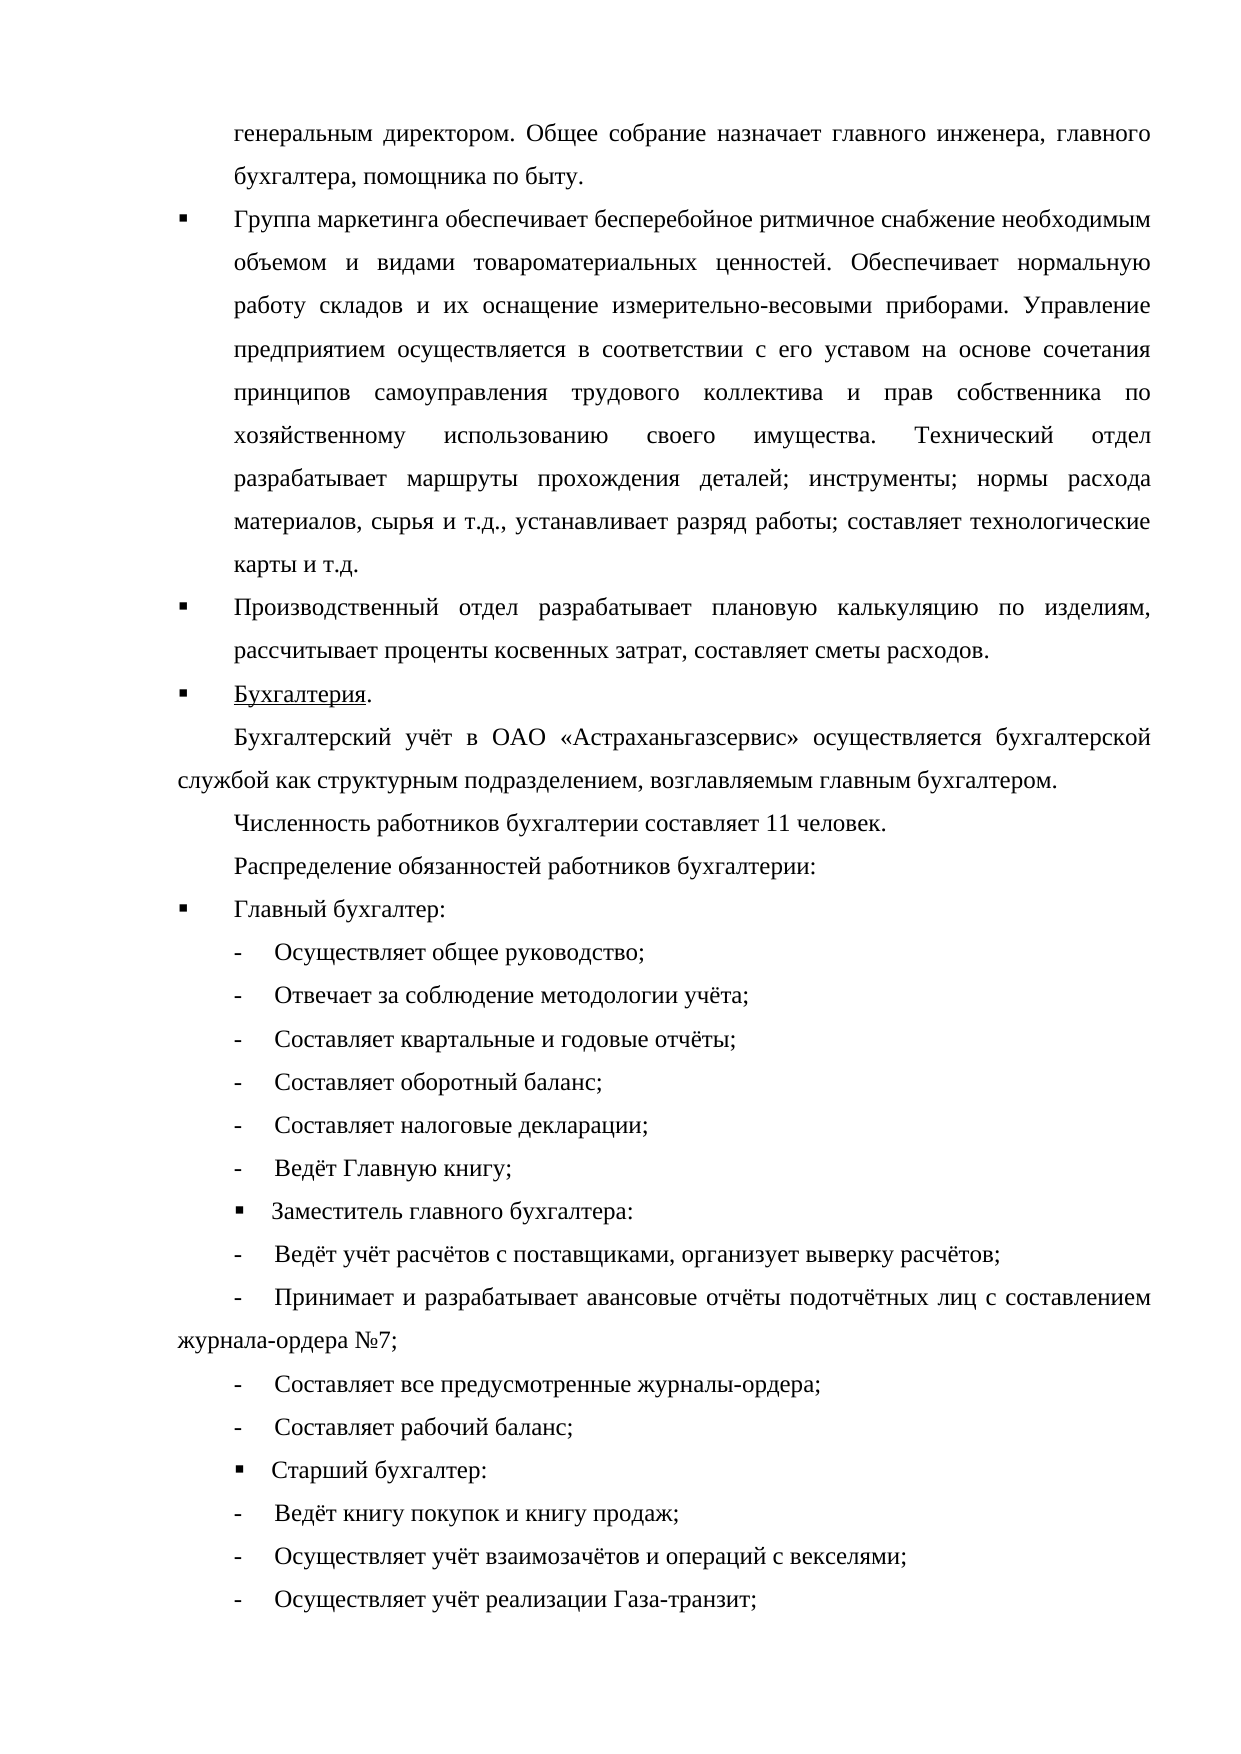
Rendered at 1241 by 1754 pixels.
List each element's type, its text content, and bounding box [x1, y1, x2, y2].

list Осуществляет общее руководство; [177, 937, 1152, 966]
list Группа маркетинга обеспечивает бесперебойное ритмичное снабжение необходимым объемом и видами товароматериальных ценностей. Обеспечивает нормальную работу складов и их оснащение измерительно-весовыми приборами. Управление предприятием осуществляется в соответствии с его уставом на основе сочетания принципов самоуправления трудового коллектива и прав собственника по хозяйственному использованию своего имущества. Технический отдел разрабатывает маршруты прохождения деталей; инструменты; нормы расхода материалов, сырья и т.д., устанавливает разряд работы; составляет технологические карты и т.д. [177, 204, 1152, 578]
list Производственный отдел разрабатывает плановую калькуляцию по изделиям, рассчитывает проценты косвенных затрат, составляет сметы расходов. [177, 592, 1152, 664]
list Составляет налоговые декларации; [177, 1110, 1152, 1139]
list Ведёт книгу покупок и книгу продаж; [177, 1498, 1152, 1527]
list Составляет рабочий баланс; [177, 1412, 1152, 1441]
list Осуществляет учёт взаимозачётов и операций с векселями; [177, 1541, 1152, 1570]
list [177, 118, 1152, 190]
list Заместитель главного бухгалтера: [233, 1196, 1152, 1225]
text Бухгалтерский учёт в ОАО «Астраханьгазсервис» осуществляется бухгалтерской службой как структурным подразделением, возглавляемым главным бухгалтером. [177, 722, 1152, 794]
text Распределение обязанностей работников бухгалтерии: [177, 851, 1152, 880]
list Бухгалтерия. [177, 679, 1152, 707]
list Главный бухгалтер: [177, 894, 1152, 923]
list Принимает и разрабатывает авансовые отчёты подотчётных лиц с составлением журнала-ордера №7; [177, 1282, 1152, 1354]
list Составляет оборотный баланс; [177, 1067, 1152, 1096]
list Составляет все предусмотренные журналы-ордера; [177, 1369, 1152, 1397]
list Осуществляет учёт реализации Газа-транзит; [177, 1584, 1152, 1613]
list Старший бухгалтер: [233, 1455, 1152, 1484]
list Ведёт Главную книгу; [177, 1153, 1152, 1182]
list Ведёт учёт расчётов с поставщиками, организует выверку расчётов; [177, 1239, 1152, 1268]
list Отвечает за соблюдение методологии учёта; [177, 981, 1152, 1009]
text Численность работников бухгалтерии составляет 11 человек. [177, 808, 1152, 837]
list Составляет квартальные и годовые отчёты; [177, 1024, 1152, 1052]
